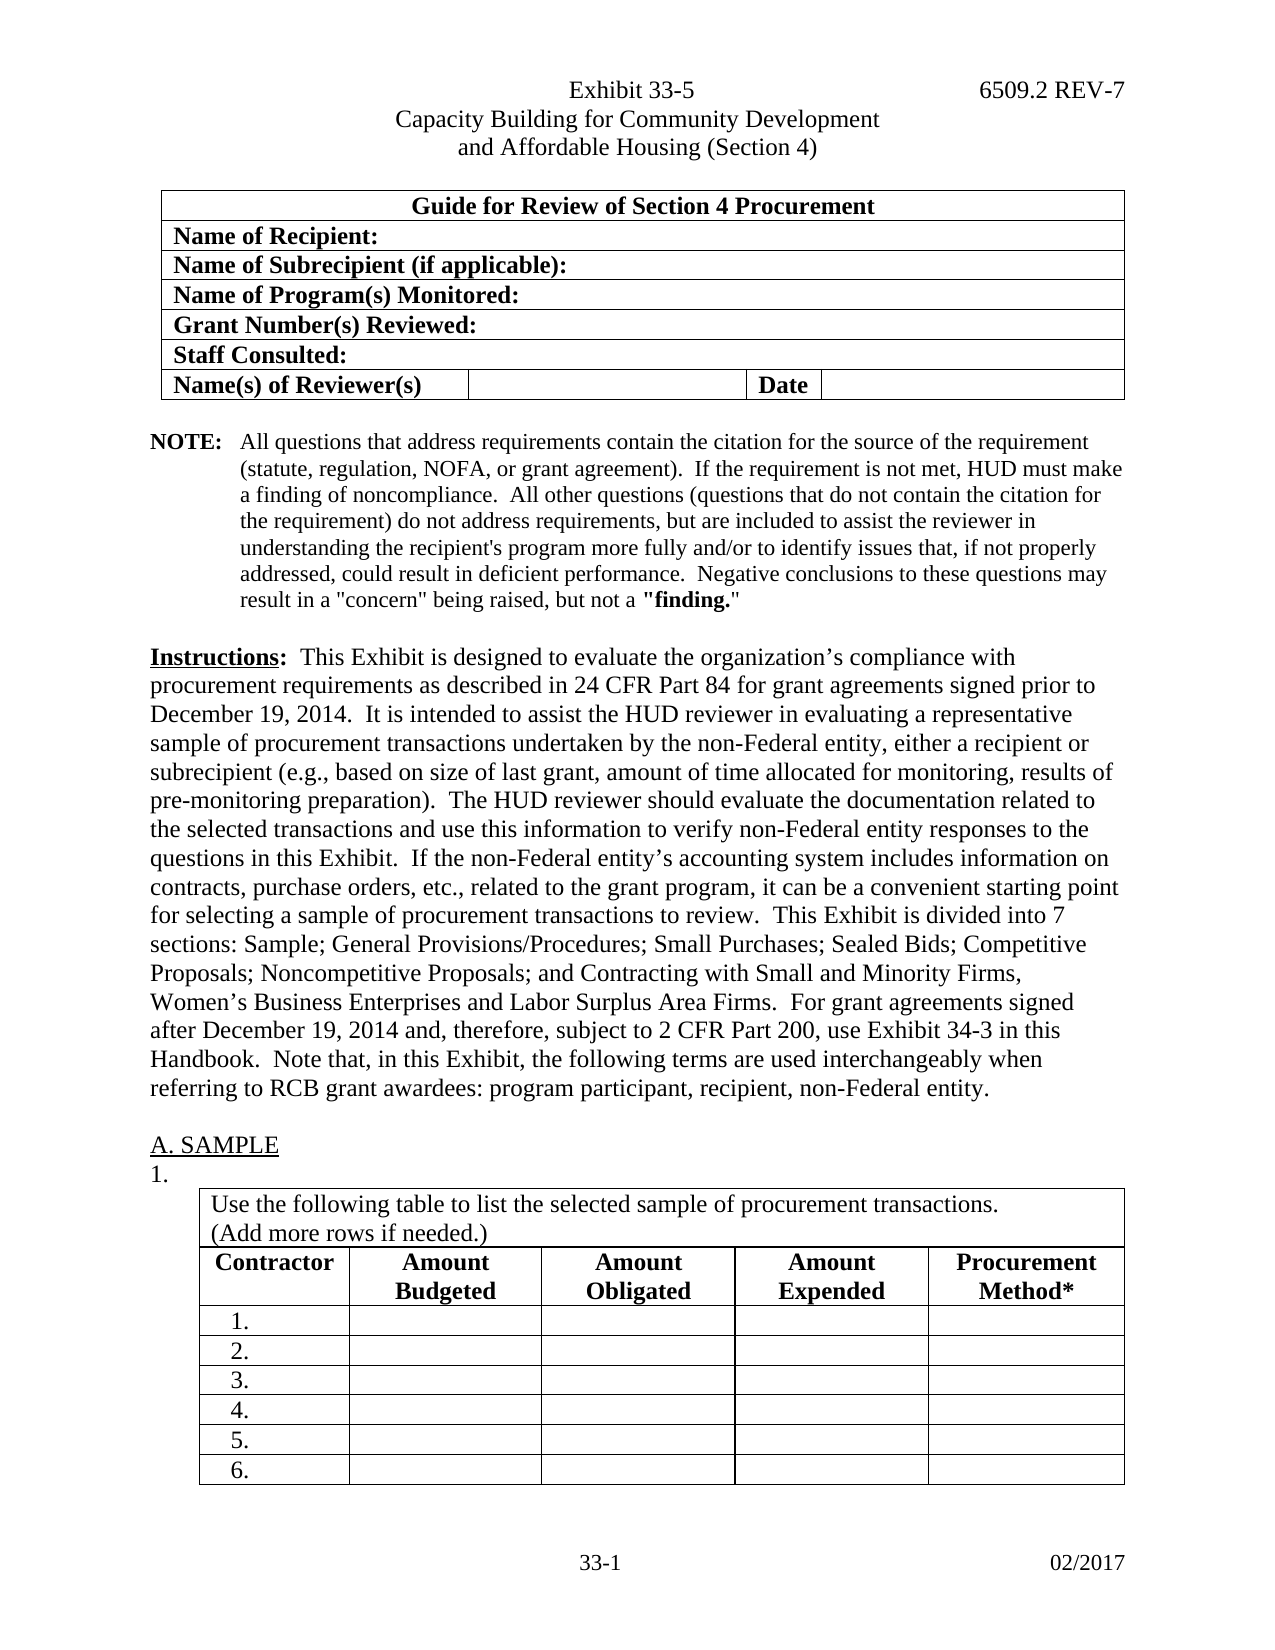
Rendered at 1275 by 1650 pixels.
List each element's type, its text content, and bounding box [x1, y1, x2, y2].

table_cell 2. [200, 1336, 349, 1364]
table_cell Amount Budgeted [350, 1248, 541, 1305]
table_cell [542, 1336, 734, 1364]
text NOTE: All questions that address requirements contain the citation for the source of the requirement (statute, regulation, NOFA, or grant agreement). If the requirement is not met, HUD must make a finding of noncompliance. All other questions (questions that do not contain the citation for the requirement) do not address requirements, but are included to assist the reviewer in understanding the recipient's program more fully and/or to identify issues that, if not properly addressed, could result in deficient performance. Negative conclusions to these questions may result in a "concern" being raised, but not a "finding." [150, 428, 1125, 613]
table_cell [929, 1366, 1124, 1394]
table_cell [542, 1306, 734, 1335]
text 1. [150, 1159, 1125, 1188]
table_cell [350, 1306, 541, 1335]
table_cell Date [747, 370, 821, 398]
table_cell [736, 1366, 928, 1394]
table_cell [736, 1336, 928, 1364]
table_cell [929, 1455, 1124, 1484]
table_header Use the following table to list the selected sample of procurement transactions. (Add more rows if needed.) [200, 1189, 1124, 1246]
list A. SAMPLE [150, 1130, 1125, 1159]
table_cell [736, 1395, 928, 1424]
table_cell [822, 370, 1124, 398]
table_cell [736, 1425, 928, 1454]
table_cell [736, 1455, 928, 1484]
table_cell 4. [200, 1395, 349, 1424]
table_cell Grant Number(s) Reviewed: [162, 310, 1124, 339]
table_cell [929, 1306, 1124, 1335]
table_cell [350, 1395, 541, 1424]
table_cell [350, 1425, 541, 1454]
table_cell Amount Expended [736, 1248, 928, 1305]
table_cell Contractor [200, 1248, 349, 1305]
table_cell [542, 1455, 734, 1484]
table_cell 3. [200, 1366, 349, 1394]
table_cell 1. [200, 1306, 349, 1335]
table_cell [542, 1425, 734, 1454]
table_cell [350, 1455, 541, 1484]
table_cell [350, 1336, 541, 1364]
table_cell Name of Program(s) Monitored: [162, 280, 1124, 309]
table_cell Amount Obligated [542, 1248, 734, 1305]
table_cell [929, 1425, 1124, 1454]
table_cell [736, 1306, 928, 1335]
table_cell [929, 1336, 1124, 1364]
table_cell [929, 1395, 1124, 1424]
table_cell Name of Subrecipient (if applicable): [162, 251, 1124, 279]
table_cell Staff Consulted: [162, 340, 1124, 369]
table_cell Procurement Method* [929, 1248, 1124, 1305]
table_cell 5. [200, 1425, 349, 1454]
table_cell [469, 370, 746, 398]
table_cell 6. [200, 1455, 349, 1484]
table_cell [542, 1395, 734, 1424]
text Instructions: This Exhibit is designed to evaluate the organization’s compliance with procurement requirements as described in 24 CFR Part 84 for grant agreements signed prior to December 19, 2014. It is intended to assist the HUD reviewer in evaluating a representative sample of procurement transactions undertaken by the non-Federal entity, either a recipient or subrecipient (e.g., based on size of last grant, amount of time allocated for monitoring, results of pre-monitoring preparation). The HUD reviewer should evaluate the documentation related to the selected transactions and use this information to verify non-Federal entity responses to the questions in this Exhibit. If the non-Federal entity’s accounting system includes information on contracts, purchase orders, etc., related to the grant program, it can be a convenient starting point for selecting a sample of procurement transactions to review. This Exhibit is divided into 7 sections: Sample; General Provisions/Procedures; Small Purchases; Sealed Bids; Competitive Proposals; Noncompetitive Proposals; and Contracting with Small and Minority Firms, Women’s Business Enterprises and Labor Surplus Area Firms. For grant agreements signed after December 19, 2014 and, therefore, subject to 2 CFR Part 200, use Exhibit 34-3 in this Handbook. Note that, in this Exhibit, the following terms are used interchangeably when referring to RCB grant awardees: program participant, recipient, non-Federal entity. [150, 642, 1125, 1102]
table_cell Name(s) of Reviewer(s) [162, 370, 468, 398]
table_cell [350, 1366, 541, 1394]
table_cell [542, 1366, 734, 1394]
table_header Guide for Review of Section 4 Procurement [162, 191, 1124, 220]
table_cell Name of Recipient: [162, 221, 1124, 249]
